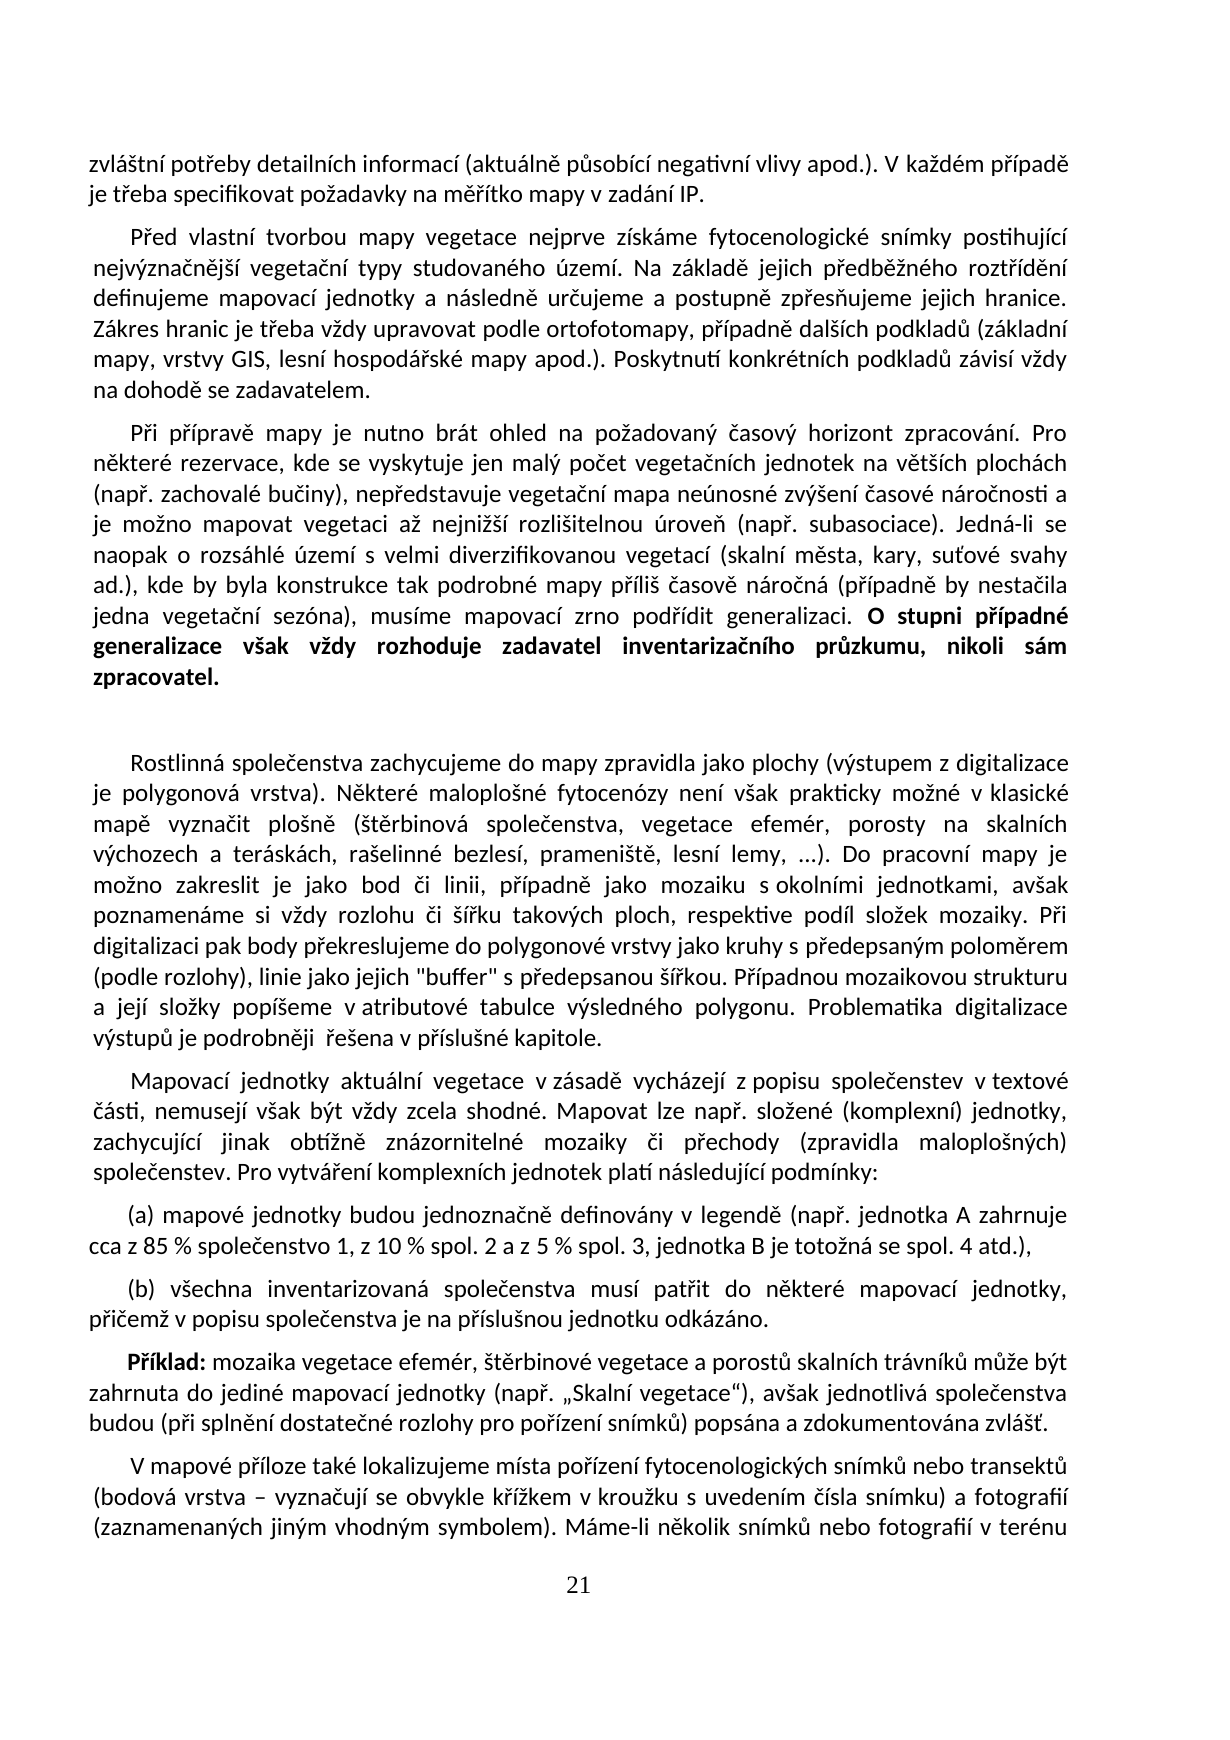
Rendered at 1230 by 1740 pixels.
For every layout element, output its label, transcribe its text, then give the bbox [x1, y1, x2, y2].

text Rostlinná společenstva zachycujeme do mapy zpravidla jako plochy (výstupem z digitalizace je polygonová vrstva). Některé maloplošné fytocenózy není však prakticky možné v klasické mapě vyznačit plošně (štěrbinová společenstva, vegetace efemér, porosty na skalních výchozech a teráskách, rašelinné bezlesí, prameniště, lesní lemy, ...). Do pracovní mapy je možno zakreslit je jako bod či linii, případně jako mozaiku s okolními jednotkami, avšak poznamenáme si vždy rozlohu či šířku takových ploch, respektive podíl složek mozaiky. Při digitalizaci pak body překreslujeme do polygonové vrstvy jako kruhy s předepsaným poloměrem (podle rozlohy), linie jako jejich "buffer" s předepsanou šířkou. Případnou mozaikovou strukturu a její složky popíšeme v atributové tabulce výsledného polygonu. Problematika digitalizace výstupů je podrobněji řešena v příslušné kapitole. [93, 747, 1069, 1052]
text Mapovací jednotky aktuální vegetace v zásadě vycházejí z popisu společenstev v textové části, nemusejí však být vždy zcela shodné. Mapovat lze např. složené (komplexní) jednotky, zachycující jinak obtížně znázornitelné mozaiky či přechody (zpravidla maloplošných) společenstev. Pro vytváření komplexních jednotek platí následující podmínky: [93, 1065, 1069, 1187]
text (b) všechna inventarizovaná společenstva musí patřit do některé mapovací jednotky, přičemž v popisu společenstva je na příslušnou jednotku odkázáno. [89, 1273, 1069, 1334]
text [89, 148, 1069, 209]
text Před vlastní tvorbou mapy vegetace nejprve získáme fytocenologické snímky postihující nejvýznačnější vegetační typy studovaného území. Na základě jejich předběžného roztřídění definujeme mapovací jednotky a následně určujeme a postupně zpřesňujeme jejich hranice. Zákres hranic je třeba vždy upravovat podle ortofotomapy, případně dalších podkladů (základní mapy, vrstvy GIS, lesní hospodářské mapy apod.). Poskytnutí konkrétních podkladů závisí vždy na dohodě se zadavatelem. [93, 221, 1069, 404]
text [93, 1451, 1069, 1542]
text (a) mapové jednotky budou jednoznačně definovány v legendě (např. jednotka A zahrnuje cca z 85 % společenstvo 1, z 10 % spol. 2 a z 5 % spol. 3, jednotka B je totožná se spol. 4 atd.), [89, 1199, 1069, 1260]
text Při přípravě mapy je nutno brát ohled na požadovaný časový horizont zpracování. Pro některé rezervace, kde se vyskytuje jen malý počet vegetačních jednotek na větších plochách (např. zachovalé bučiny), nepředstavuje vegetační mapa neúnosné zvýšení časové náročnosti a je možno mapovat vegetaci až nejnižší rozlišitelnou úroveň (např. subasociace). Jedná-li se naopak o rozsáhlé území s velmi diverzifikovanou vegetací (skalní města, kary, suťové svahy ad.), kde by byla konstrukce tak podrobné mapy příliš časově náročná (případně by nestačila jedna vegetační sezóna), musíme mapovací zrno podřídit generalizaci. O stupni případné generalizace však vždy rozhoduje zadavatel inventarizačního průzkumu, nikoli sám zpracovatel. [93, 417, 1069, 692]
text Příklad: mozaika vegetace efemér, štěrbinové vegetace a porostů skalních trávníků může být zahrnuta do jediné mapovací jednotky (např. „Skalní vegetace“), avšak jednotlivá společenstva budou (při splnění dostatečné rozlohy pro pořízení snímků) popsána a zdokumentována zvlášť. [89, 1346, 1069, 1438]
